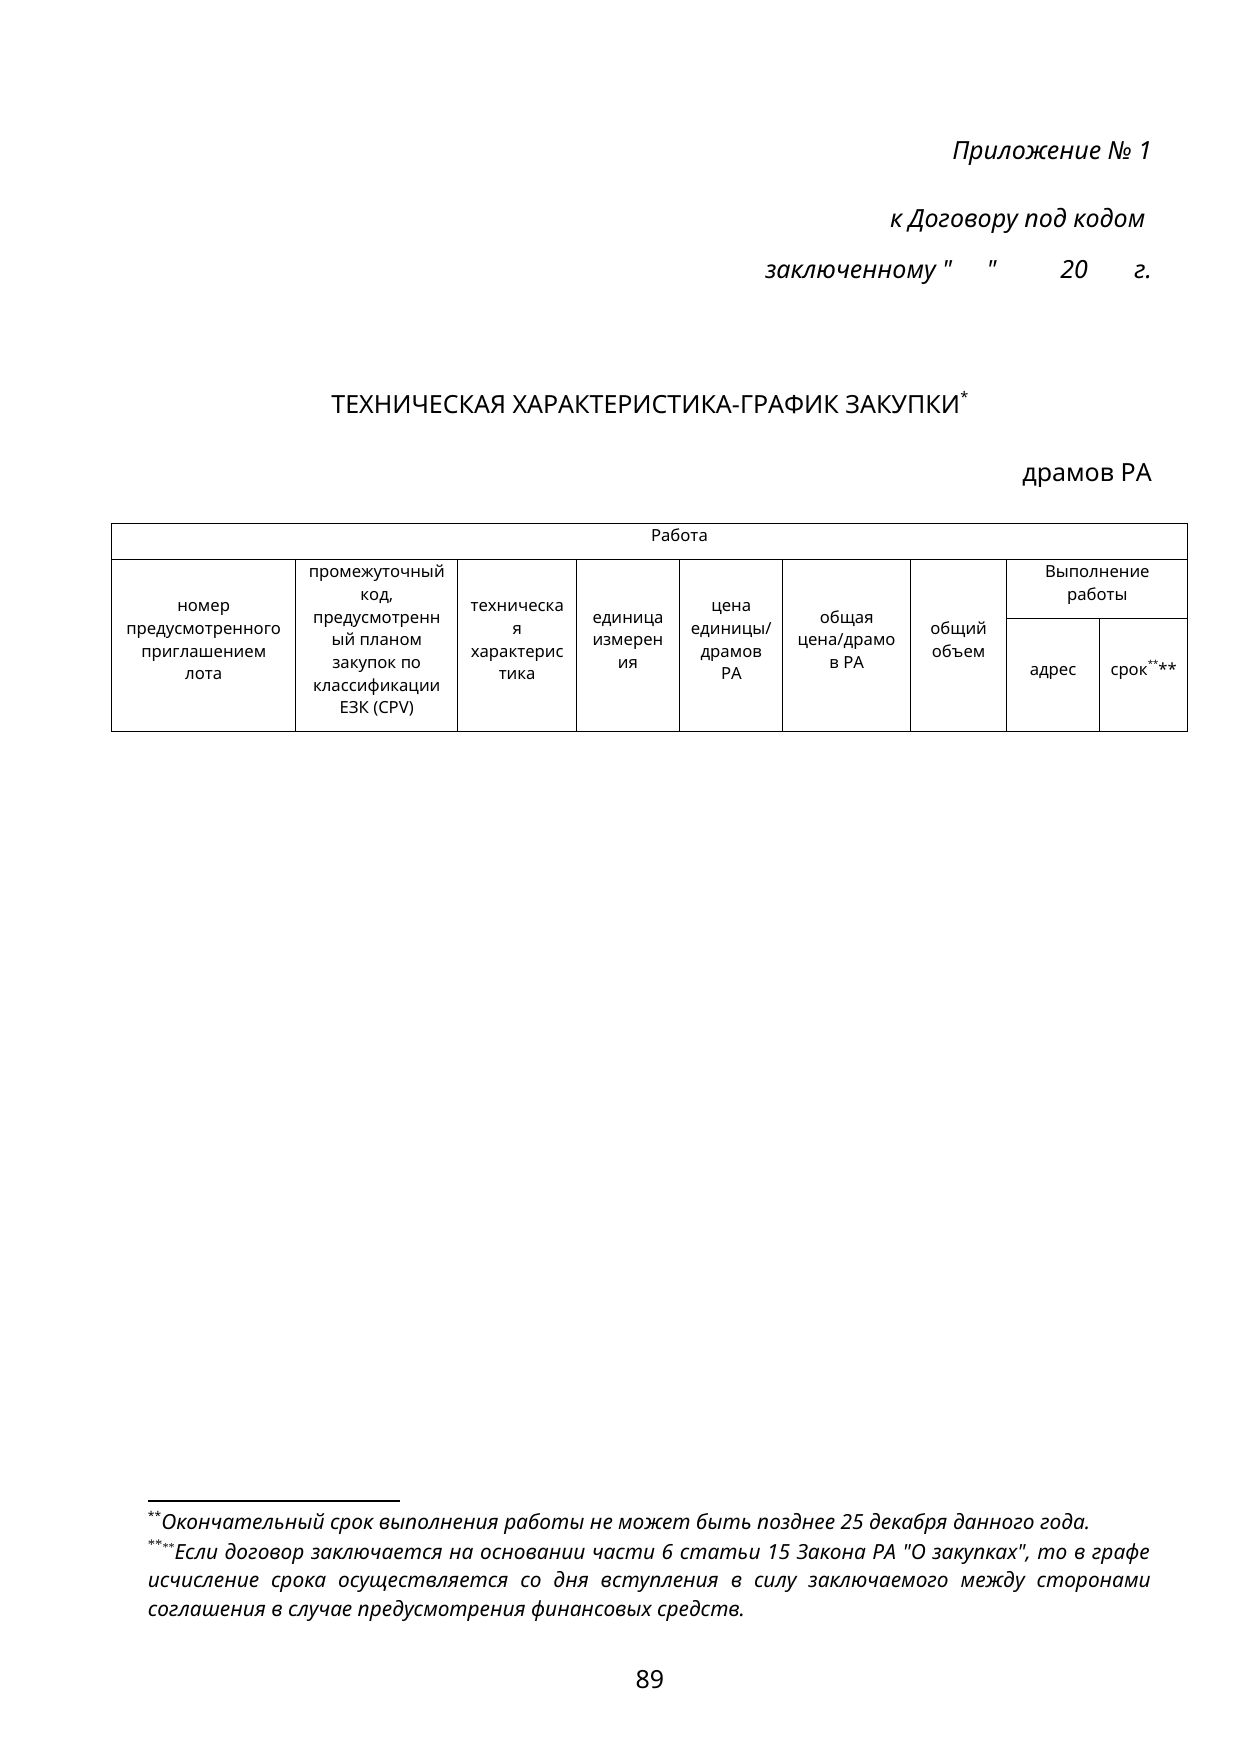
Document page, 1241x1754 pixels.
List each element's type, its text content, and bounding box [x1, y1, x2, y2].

table_cell общая цена/драмов РА [783, 560, 910, 731]
table_cell промежуточный код, предусмотренный планом закупок по классификации ЕЗК (CPV) [296, 560, 457, 731]
text к Договору под кодом заключенному " " 20 г. [148, 201, 1152, 286]
table_cell единица измерения [577, 560, 679, 731]
text Приложение № 1 [148, 133, 1152, 167]
table_cell адрес [1007, 619, 1099, 731]
table_cell Выполнение работы [1007, 560, 1187, 618]
text ТЕХНИЧЕСКАЯ ХАРАКТЕРИСТИКА-ГРАФИК ЗАКУПКИ* [148, 387, 1152, 421]
text драмов РА [148, 455, 1152, 489]
table_cell общий объем [911, 560, 1006, 731]
table_cell срок** [1100, 619, 1187, 731]
table_cell цена единицы/драмов РА [680, 560, 782, 731]
table_header Работа [112, 524, 1187, 559]
table_cell техническая характеристика [458, 560, 576, 731]
table_cell номер предусмотренного приглашением лота [112, 560, 295, 731]
